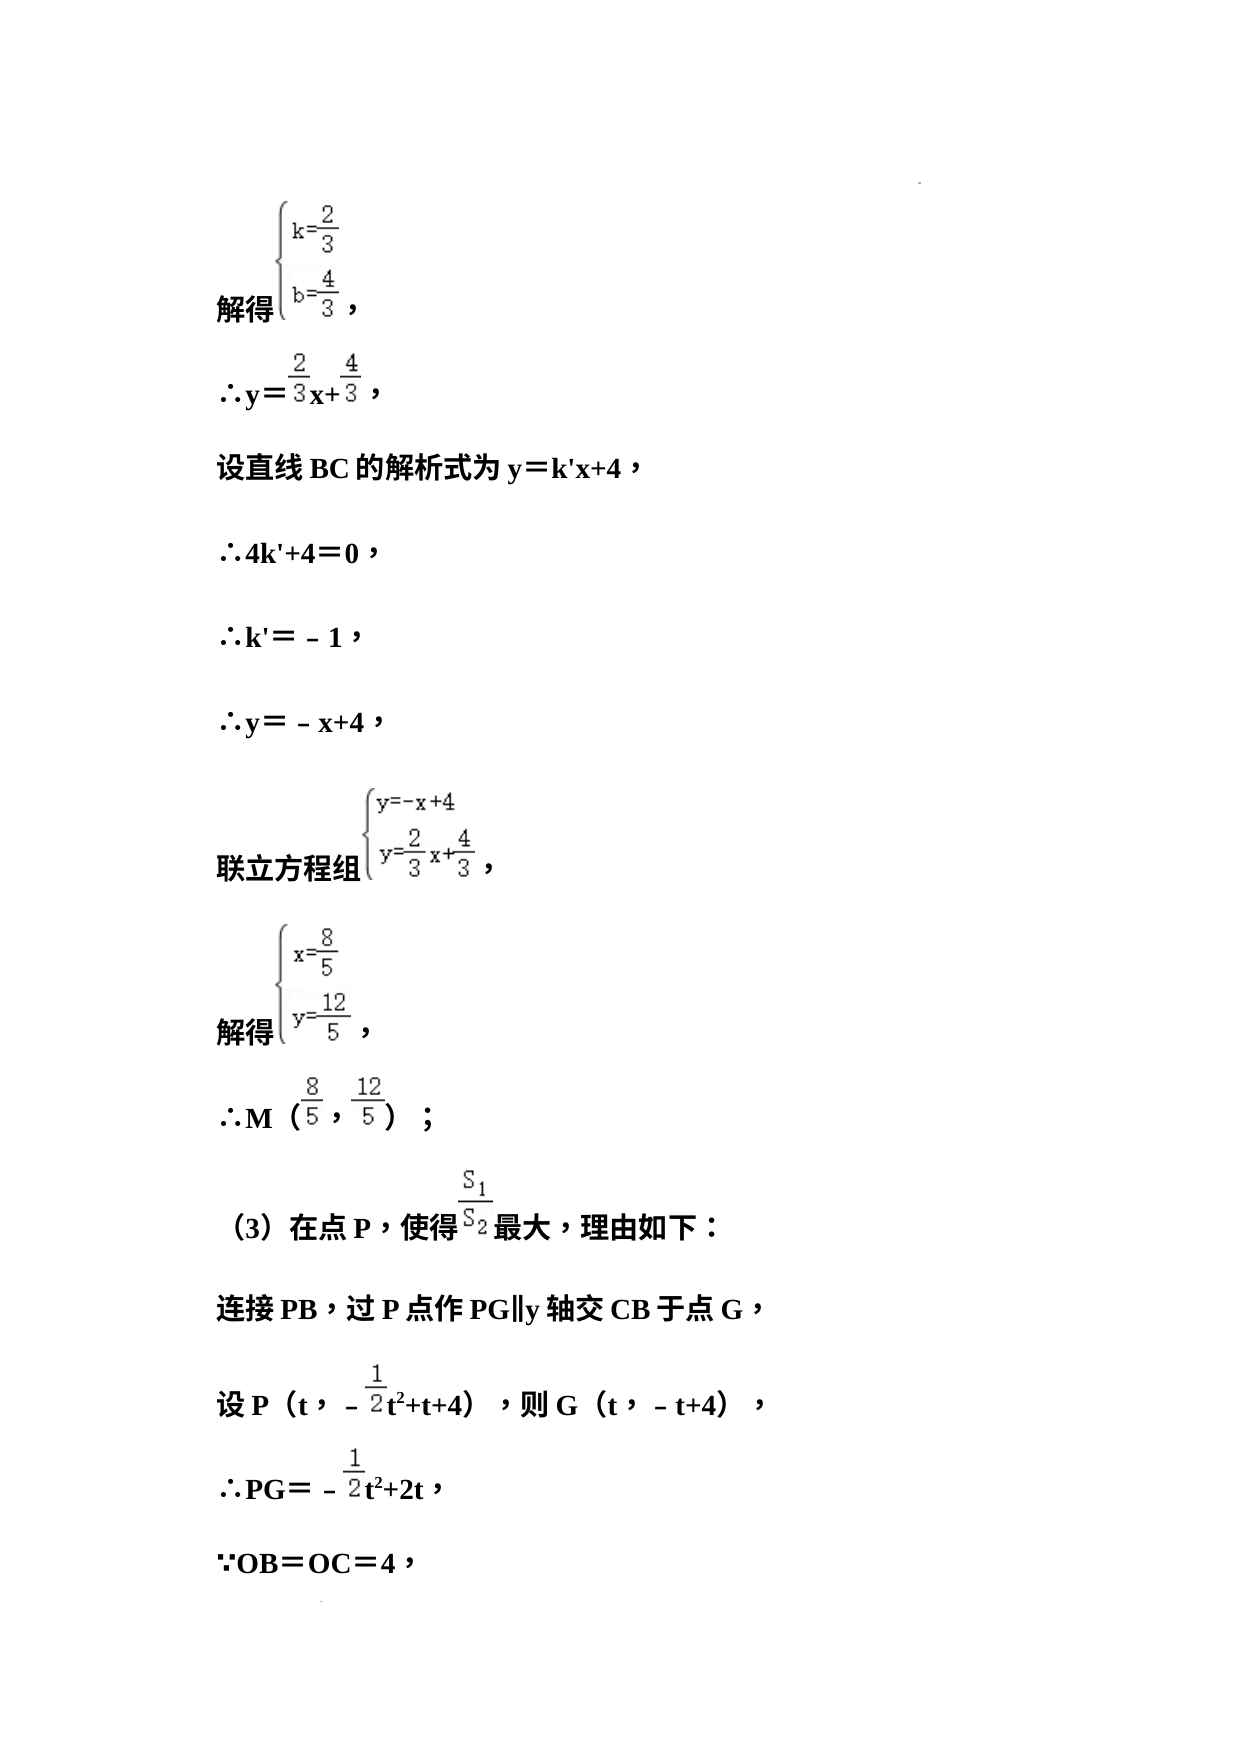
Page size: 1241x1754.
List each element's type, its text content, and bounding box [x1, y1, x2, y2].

text （3）在点P，使得最大，理由如下： [216, 1158, 1053, 1256]
text ∴4k'+4＝0， [216, 519, 1053, 584]
picture [301, 1073, 323, 1128]
picture [361, 788, 475, 880]
picture [274, 201, 339, 320]
text 设P（t，﹣t2+t+4），则G（t，﹣t+4）， [216, 1360, 1053, 1425]
text ∵OB＝OC＝4， [216, 1530, 1053, 1595]
picture [351, 1073, 385, 1128]
text ∴y＝﹣x+4， [216, 689, 1053, 754]
text ∴y＝x+， [216, 350, 1053, 415]
picture [365, 1360, 387, 1415]
text 解得， [216, 200, 1053, 330]
text 联立方程组， [216, 774, 1053, 904]
picture [458, 1166, 493, 1239]
text 设直线BC的解析式为y＝k'x+4， [216, 434, 1053, 499]
text ∴M（，）； [216, 1073, 1053, 1138]
text 连接PB，过P点作PG∥y轴交CB于点G， [216, 1275, 1053, 1340]
picture [343, 1444, 365, 1500]
picture [288, 349, 310, 405]
text ∴PG＝﹣t2+2t， [216, 1445, 1053, 1510]
text 解得， [216, 923, 1053, 1053]
picture [340, 349, 361, 405]
text ∴k'＝﹣1， [216, 604, 1053, 669]
picture [274, 924, 351, 1044]
